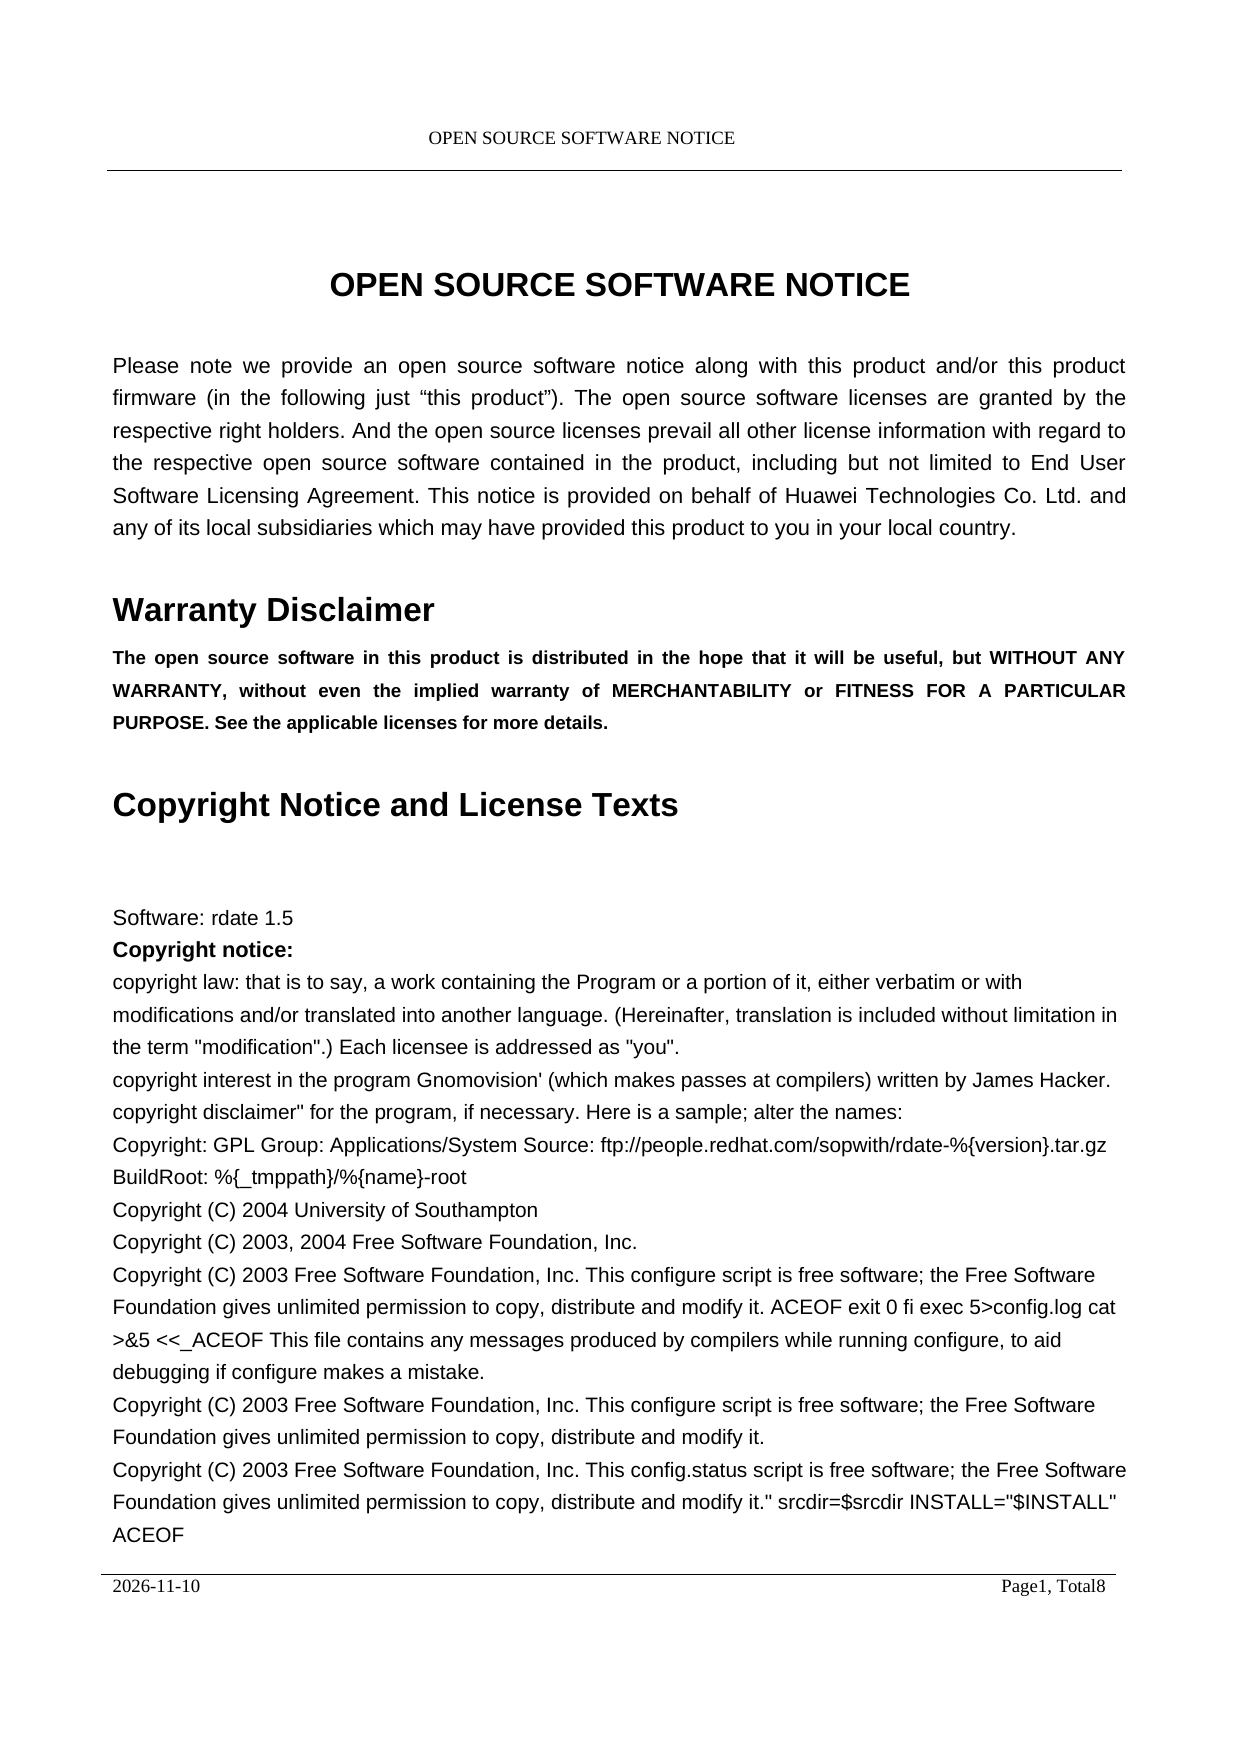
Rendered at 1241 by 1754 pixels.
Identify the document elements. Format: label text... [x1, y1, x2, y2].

text copyright law: that is to say, a work containing the Program or a portion of it, either verbatim or with modifications and/or translated into another language. (Hereinafter, translation is included without limitation in the term "modification".) Each licensee is addressed as "you". [112, 966, 1128, 1063]
text OPEN SOURCE SOFTWARE NOTICE [112, 251, 1128, 316]
text Software: rdate 1.5 [112, 901, 1128, 933]
text Copyright: GPL Group: Applications/System Source: ftp://people.redhat.com/sopwith/rdate-%{version}.tar.gz BuildRoot: %{_tmppath}/%{name}-root [112, 1128, 1128, 1193]
text Copyright notice: [112, 933, 1128, 966]
text Please note we provide an open source software notice along with this product and/or this product firmware (in the following just “this product”). The open source software licenses are granted by the respective right holders. And the open source licenses prevail all other license information with regard to the respective open source software contained in the product, including but not limited to End User Software Licensing Agreement. This notice is provided on behalf of Huawei Technologies Co. Ltd. and any of its local subsidiaries which may have provided this product to you in your local country. [112, 349, 1128, 544]
text Copyright (C) 2003 Free Software Foundation, Inc. This config.status script is free software; the Free Software Foundation gives unlimited permission to copy, distribute and modify it." srcdir=$srcdir INSTALL="$INSTALL" ACEOF [112, 1453, 1128, 1551]
text copyright disclaimer" for the program, if necessary. Here is a sample; alter the names: [112, 1096, 1128, 1128]
text copyright interest in the program Gnomovision' (which makes passes at compilers) written by James Hacker. [112, 1063, 1128, 1096]
text Copyright Notice and License Texts [112, 771, 1128, 836]
text Copyright (C) 2004 University of Southampton [112, 1193, 1128, 1226]
text Copyright (C) 2003 Free Software Foundation, Inc. This configure script is free software; the Free Software Foundation gives unlimited permission to copy, distribute and modify it. ACEOF exit 0 fi exec 5>config.log cat >&5 <<_ACEOF This file contains any messages produced by compilers while running configure, to aid debugging if configure makes a mistake. [112, 1258, 1128, 1388]
text Warranty Disclaimer [112, 576, 1128, 641]
text Copyright (C) 2003 Free Software Foundation, Inc. This configure script is free software; the Free Software Foundation gives unlimited permission to copy, distribute and modify it. [112, 1388, 1128, 1453]
text Copyright (C) 2003, 2004 Free Software Foundation, Inc. [112, 1226, 1128, 1258]
text The open source software in this product is distributed in the hope that it will be useful, but WITHOUT ANY WARRANTY, without even the implied warranty of MERCHANTABILITY or FITNESS FOR A PARTICULAR PURPOSE. See the applicable licenses for more details. [112, 641, 1128, 739]
